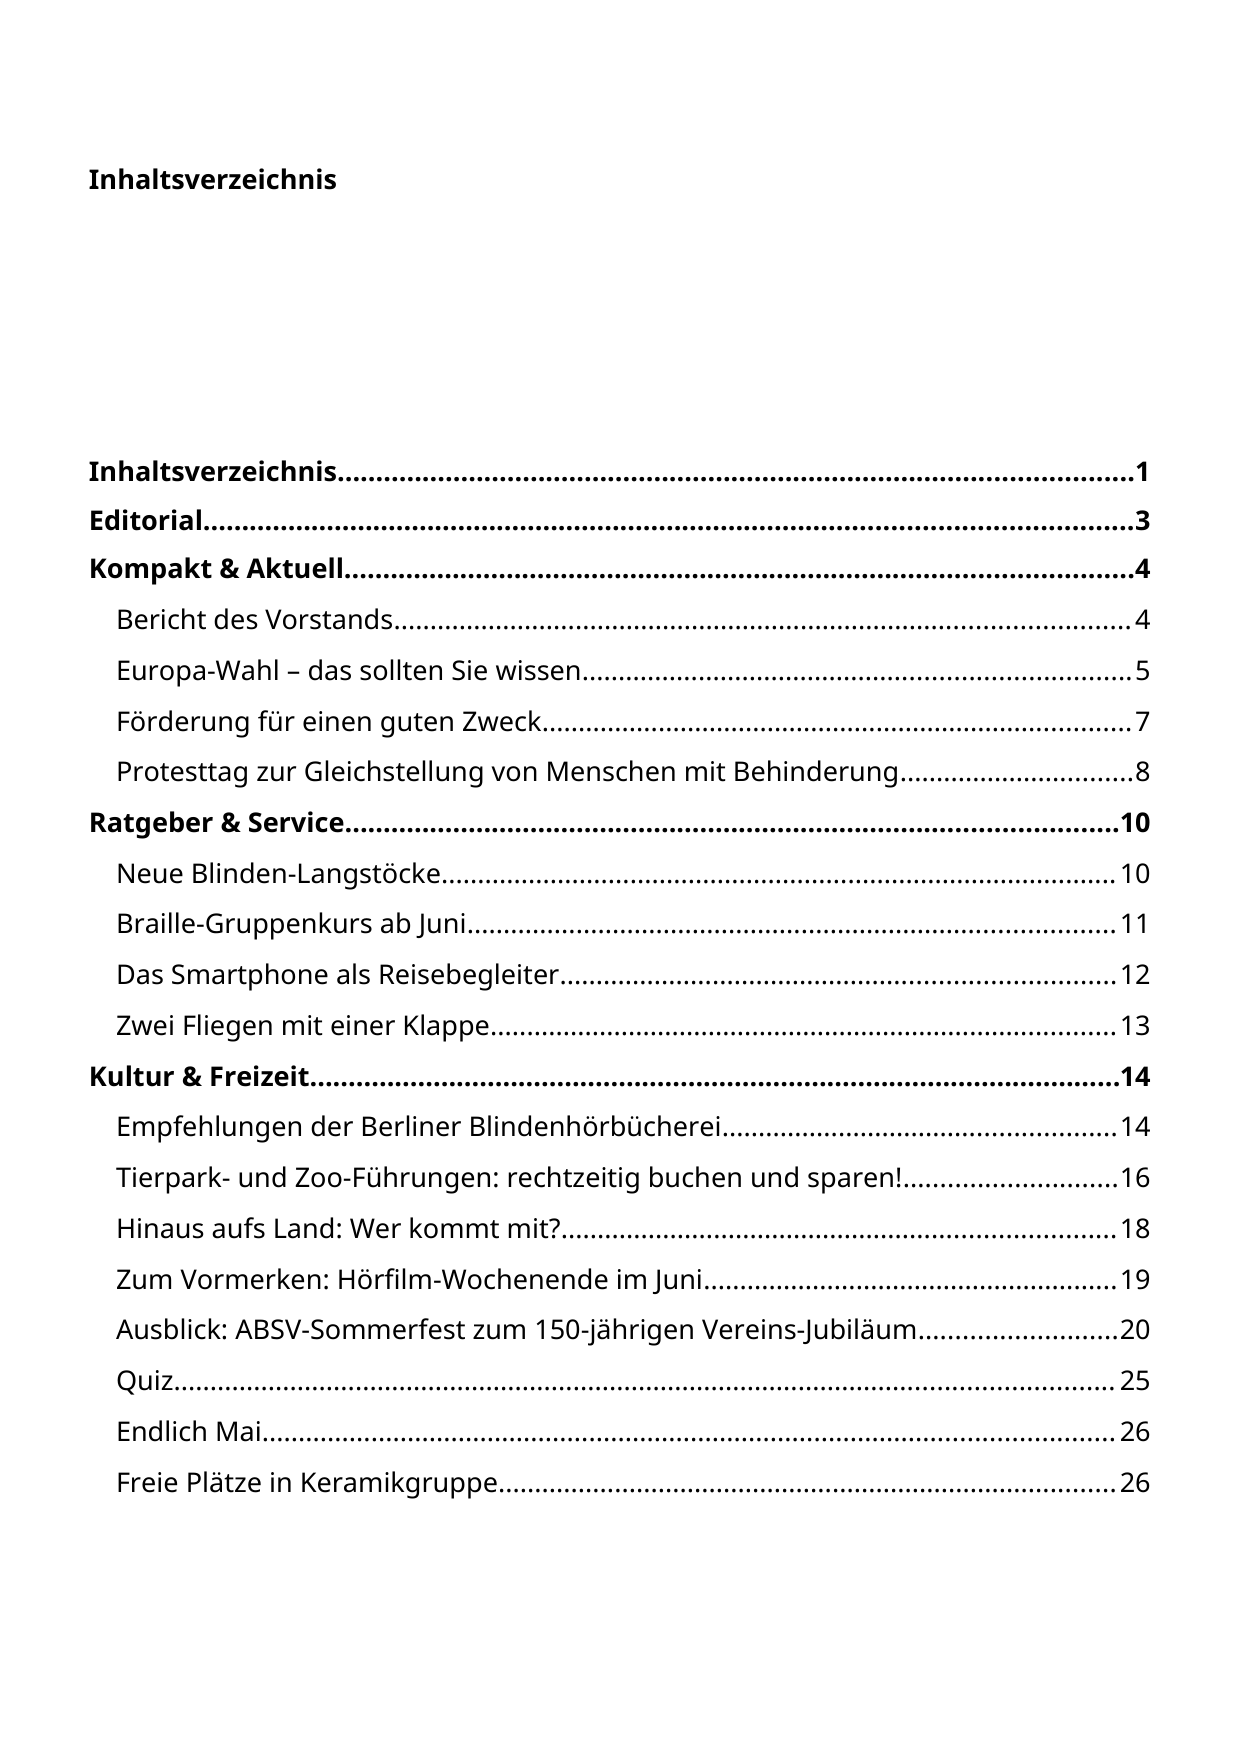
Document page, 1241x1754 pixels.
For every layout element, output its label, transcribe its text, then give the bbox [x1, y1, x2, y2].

text Ratgeber & Service 10 [89, 803, 1152, 840]
text Inhaltsverzeichnis 1 [89, 453, 1152, 489]
text Zwei Fliegen mit einer Klappe 13 [116, 1006, 1152, 1043]
text Braille-Gruppenkurs ab Juni 11 [116, 905, 1152, 942]
text Zum Vormerken: Hörfilm-Wochenende im Juni 19 [116, 1260, 1152, 1297]
text Empfehlungen der Berliner Blindenhörbücherei 14 [116, 1108, 1152, 1145]
text Kompakt & Aktuell 4 [89, 550, 1152, 587]
text Quiz 25 [116, 1362, 1152, 1398]
text Hinaus aufs Land: Wer kommt mit? 18 [116, 1209, 1152, 1246]
text Freie Plätze in Keramikgruppe 26 [116, 1463, 1152, 1500]
text Editorial 3 [89, 501, 1152, 538]
text Protesttag zur Gleichstellung von Menschen mit Behinderung 8 [116, 753, 1152, 790]
text Bericht des Vorstands 4 [116, 601, 1152, 637]
text Das Smartphone als Reisebegleiter 12 [116, 956, 1152, 993]
text Förderung für einen guten Zweck 7 [116, 702, 1152, 739]
subtitle Inhaltsverzeichnis [89, 160, 1152, 197]
text Tierpark- und Zoo-Führungen: rechtzeitig buchen und sparen! 16 [116, 1159, 1152, 1196]
text Neue Blinden-Langstöcke 10 [116, 854, 1152, 891]
text Europa-Wahl – das sollten Sie wissen 5 [116, 651, 1152, 688]
text Endlich Mai 26 [116, 1412, 1152, 1449]
text Kultur & Freizeit 14 [89, 1057, 1152, 1094]
text Ausblick: ABSV-Sommerfest zum 150-jährigen Vereins-Jubiläum 20 [116, 1311, 1152, 1348]
